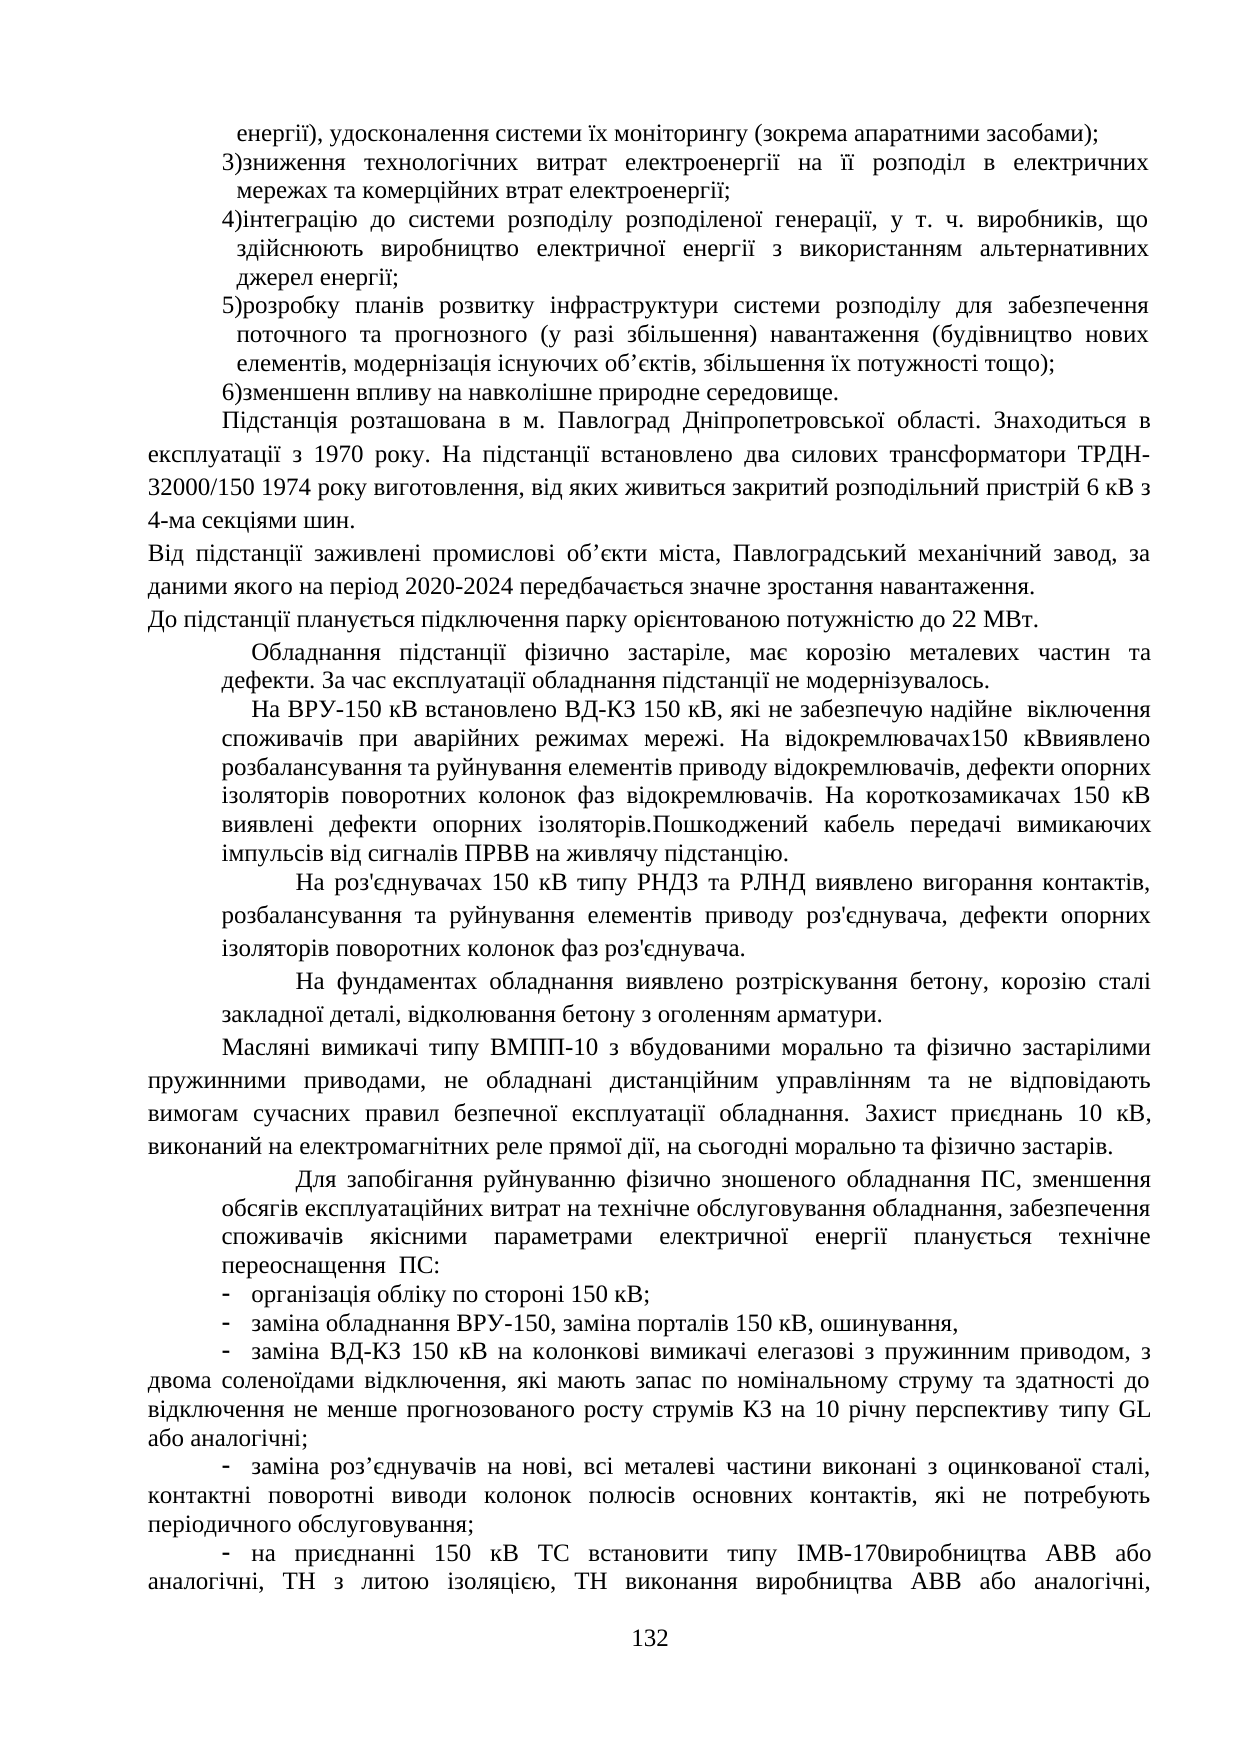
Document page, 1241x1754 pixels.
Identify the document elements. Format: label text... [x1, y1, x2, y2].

text 5)розробку планів розвитку інфраструктури системи розподілу для забезпечення поточного та прогнозного (у разі збільшення) навантаження (будівництво нових елементів, модернізація існуючих об’єктів, збільшення їх потужності тощо); [222, 291, 1149, 377]
list заміна роз’єднувачів на нові, всі металеві частини виконані з оцинкованої сталі, контактні поворотні виводи колонок полюсів основних контактів, які не потребують періодичного обслуговування; [148, 1451, 1152, 1538]
text На роз'єднувачах 150 кВ типу РНДЗ та РЛНД виявлено вигорання контактів, розбалансування та руйнування елементів приводу роз'єднувача, дефекти опорних ізоляторів поворотних колонок фаз роз'єднувача. [221, 867, 1152, 962]
text Для запобігання руйнуванню фізично зношеного обладнання ПС, зменшення обсягів експлуатаційних витрат на технічне обслуговування обладнання, забезпечення споживачів якісними параметрами електричної енергії планується технічне переоснащення ПС: [221, 1164, 1152, 1279]
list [148, 1538, 1152, 1595]
list організація обліку по стороні 150 кВ; [222, 1279, 1152, 1308]
text 3)зниження технологічних витрат електроенергії на її розподіл в електричних мережах та комерційних втрат електроенергії; [222, 147, 1149, 204]
list заміна ВД-КЗ 150 кВ на колонкові вимикачі елегазові з пружинним приводом, з двома соленоїдами відключення, які мають запас по номінальному струму та здатності до відключення не менше прогнозованого росту струмів КЗ на 10 річну перспективу типу GL або аналогічні; [148, 1336, 1152, 1451]
text Від підстанції заживлені промислові об’єкти міста, Павлоградський механічний завод, за даними якого на період 2020-2024 передбачається значне зростання навантаження. [148, 538, 1152, 599]
text 6)зменшенн впливу на навколішне природне середовище. [222, 377, 1149, 406]
text Підстанція розташована в м. Павлоград Дніпропетровської області. Знаходиться в експлуатації з 1970 року. На підстанції встановлено два силових трансформатори ТРДН-32000/150 1974 року виготовлення, від яких живиться закритий розподільний пристрій 6 кВ з 4-ма секціями шин. [148, 406, 1152, 533]
text 4)інтеграцію до системи розподілу розподіленої генерації, у т. ч. виробників, що здійснюють виробництво електричної енергії з використанням альтернативних джерел енергії; [222, 204, 1149, 291]
text На фундаментах обладнання виявлено розтріскування бетону, корозію сталі закладної деталі, відколювання бетону з оголенням арматури. [221, 966, 1152, 1028]
text Масляні вимикачі типу ВМПП-10 з вбудованими морально та фізично застарілими пружинними приводами, не обладнані дистанційним управлінням та не відповідають вимогам сучасних правил безпечної експлуатації обладнання. Захист приєднань 10 кВ, виконаний на електромагнітних реле прямої дії, на сьогодні морально та фізично застарів. [148, 1032, 1152, 1160]
text До підстанції планується підключення парку орієнтованою потужністю до 22 МВт. [148, 604, 1152, 632]
text Обладнання підстанції фізично застаріле, має корозію металевих частин та дефекти. За час експлуатації обладнання підстанції не модернізувалось. [221, 637, 1152, 694]
list заміна обладнання ВРУ-150, заміна порталів 150 кВ, ошинування, [148, 1308, 1152, 1336]
text На ВРУ-150 кВ встановлено ВД-КЗ 150 кВ, які не забезпечую надійне віключення споживачів при аварійних режимах мережі. На відокремлювачах150 кВвиявлено розбалансування та руйнування елементів приводу відокремлювачів, дефекти опорних ізоляторів поворотних колонок фаз відокремлювачів. На короткозамикачах 150 кВ виявлені дефекти опорних ізоляторів.Пошкоджений кабель передачі вимикаючих імпульсів від сигналів ПРВВ на живлячу підстанцію. [221, 694, 1152, 867]
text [222, 118, 1149, 147]
